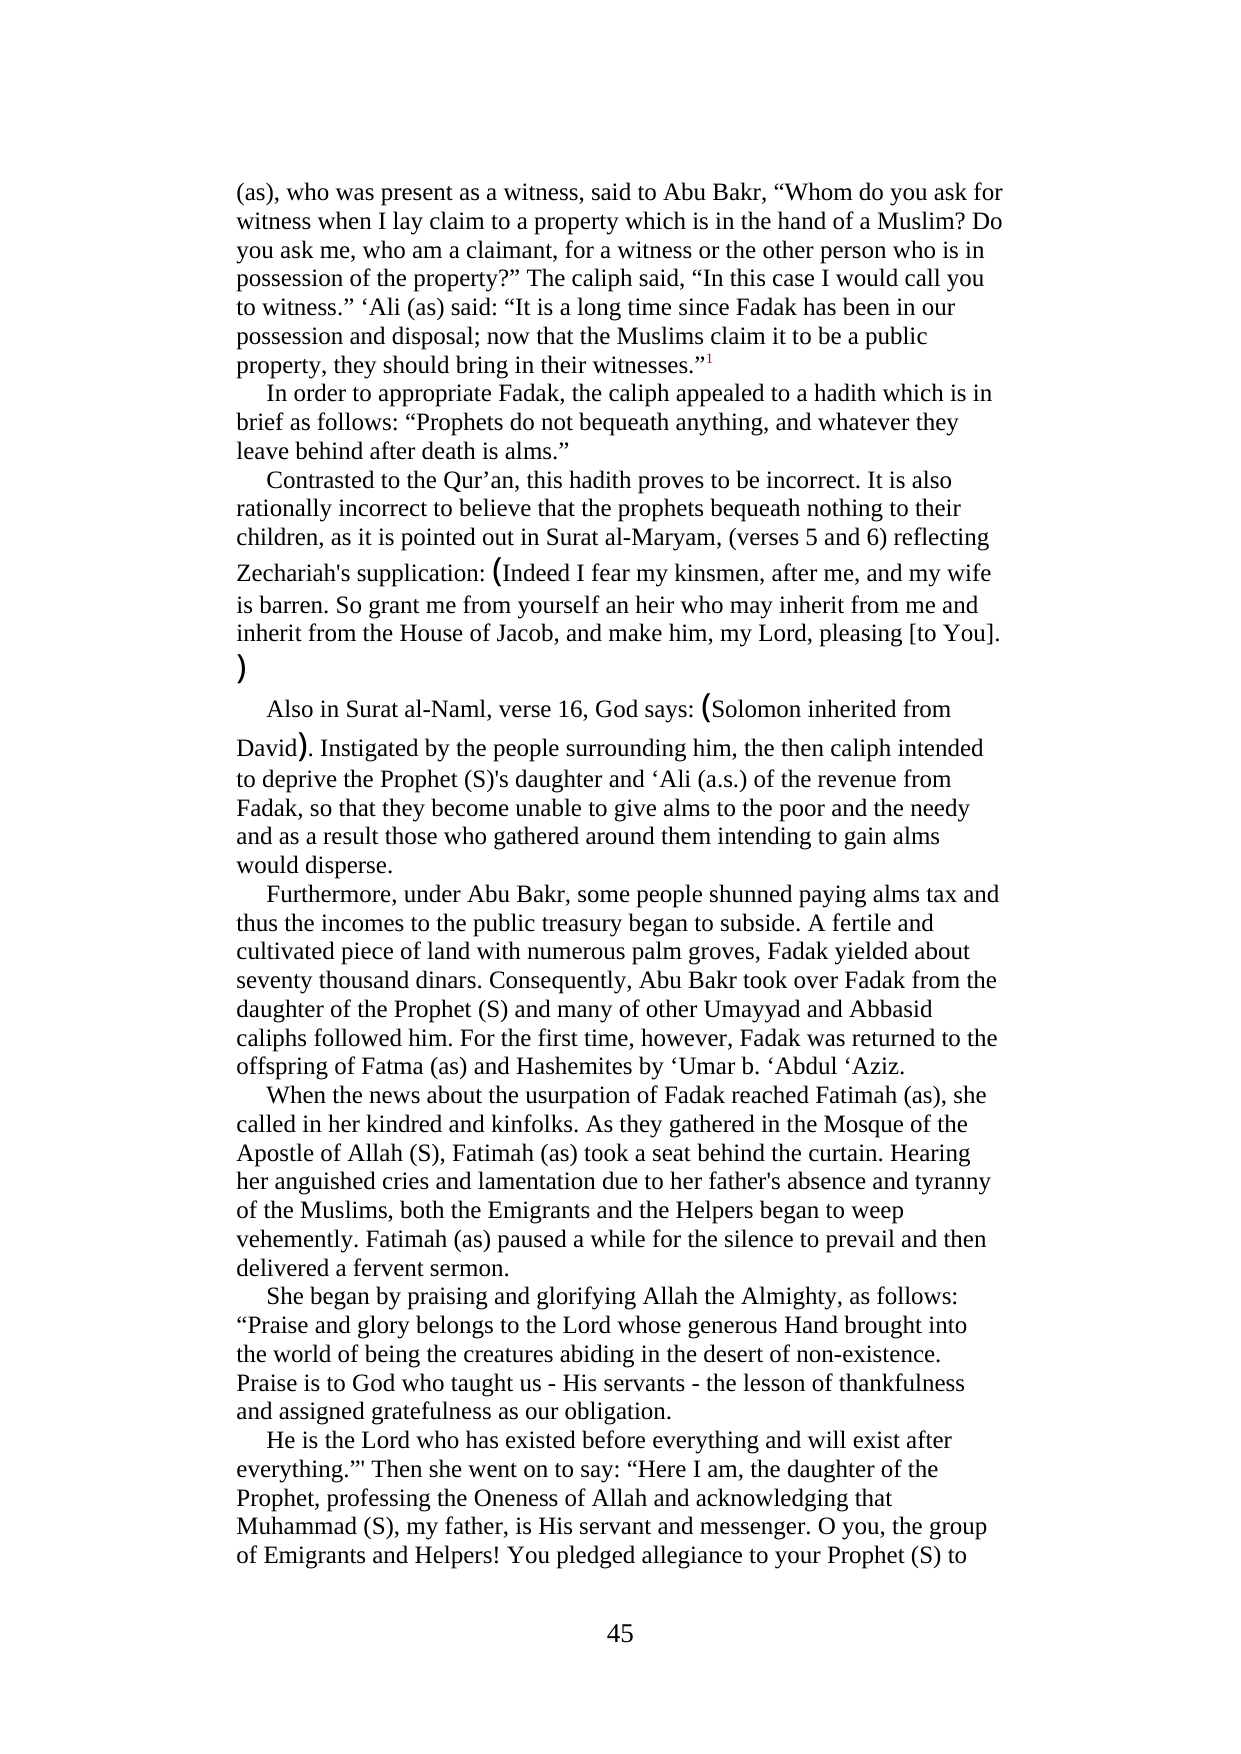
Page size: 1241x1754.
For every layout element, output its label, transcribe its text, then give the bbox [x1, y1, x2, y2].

text When the news about the usurpation of Fadak reached Fatimah (as), she called in her kindred and kinfolks. As they gathered in the Mosque of the Apostle of Allah (S), Fatimah (as) took a seat behind the curtain. Hearing her anguished cries and lamentation due to her father's absence and tyranny of the Muslims, both the Emigrants and the Helpers began to weep vehemently. Fatimah (as) paused a while for the silence to prevail and then delivered a fervent sermon. [236, 1080, 1004, 1281]
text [236, 177, 1004, 378]
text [236, 1425, 1004, 1569]
text Also in Surat al-Naml, verse 16, God says: ﴾Solomon inherited from David﴿. Instigated by the people surrounding him, the then caliph intended to deprive the Prophet (S)'s daughter and ‘Ali (a.s.) of the revenue from Fadak, so that they become unable to give alms to the poor and the needy and as a result those who gathered around them intending to gain alms would disperse. [236, 686, 1004, 879]
text She began by praising and glorifying Allah the Almighty, as follows: “Praise and glory belongs to the Lord whose generous Hand brought into the world of being the creatures abiding in the desert of non-existence. Praise is to God who taught us - His servants - the lesson of thankfulness and assigned gratefulness as our obligation. [236, 1281, 1004, 1425]
text Contrasted to the Qur’an, this hadith proves to be incorrect. It is also rationally incorrect to believe that the prophets bequeath nothing to their children, as it is pointed out in Surat al-Maryam, (verses 5 and 6) reflecting Zechariah's supplication: ﴾Indeed I fear my kinsmen, after me, and my wife is barren. So grant me from yourself an heir who may inherit from me and inherit from the House of Jacob, and make him, my Lord, pleasing [to You].﴿ [236, 465, 1004, 686]
text In order to appropriate Fadak, the caliph appealed to a hadith which is in brief as follows: “Prophets do not bequeath anything, and whatever they leave behind after death is alms.” [236, 378, 1004, 465]
text Furthermore, under Abu Bakr, some people shunned paying alms tax and thus the incomes to the public treasury began to subside. A fertile and cultivated piece of land with numerous palm groves, Fadak yielded about seventy thousand dinars. Consequently, Abu Bakr took over Fadak from the daughter of the Prophet (S) and many of other Umayyad and Abbasid caliphs followed him. For the first time, however, Fadak was returned to the offspring of Fatma (as) and Hashemites by ‘Umar b. ‘Abdul ‘Aziz. [236, 879, 1004, 1080]
